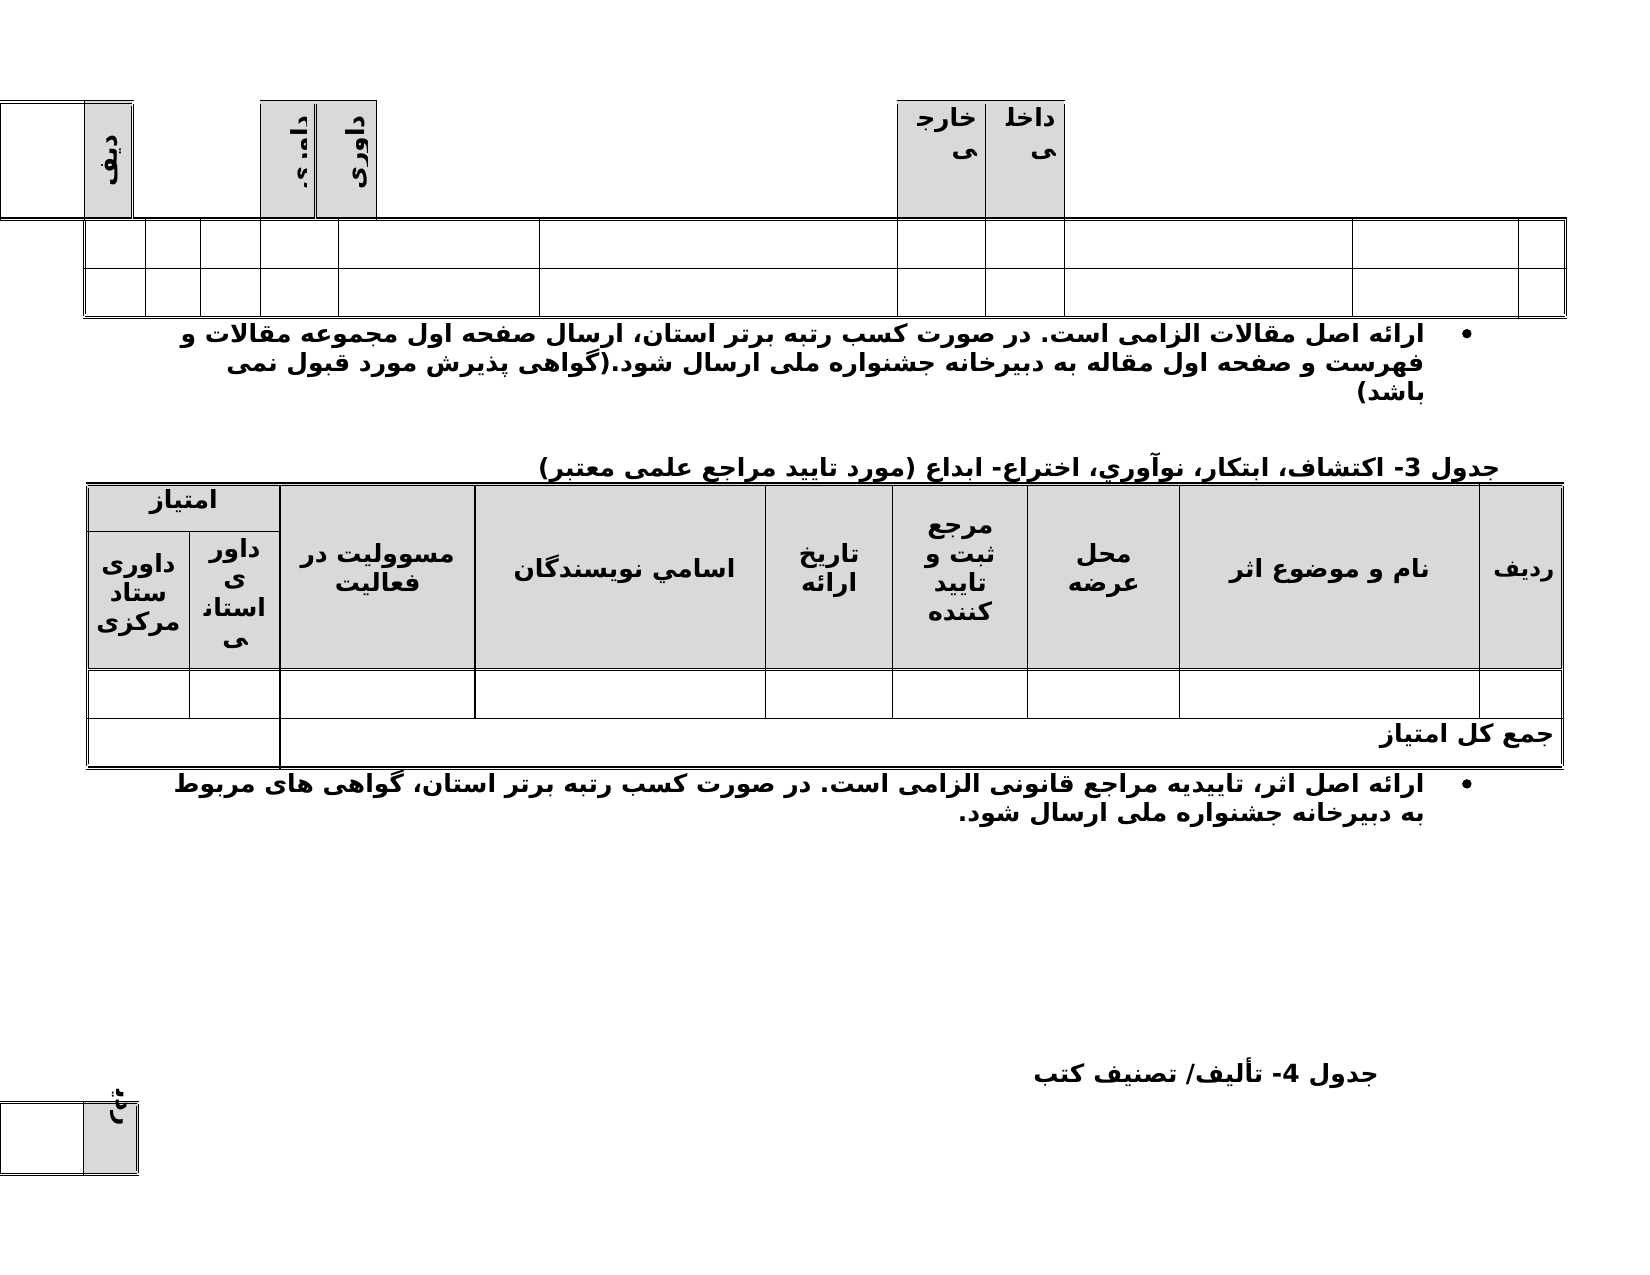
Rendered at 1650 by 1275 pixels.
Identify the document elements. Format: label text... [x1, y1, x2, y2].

table_header اسامي نویسندگان [476, 486, 765, 668]
table_cell داوری ستاد مرکزی [315, 101, 376, 217]
table_cell داخلی [986, 101, 1064, 217]
table_cell [540, 269, 897, 316]
table_cell [89, 671, 189, 718]
table_cell [986, 221, 1064, 268]
table_cell [766, 671, 892, 718]
table_cell [146, 221, 200, 268]
table_cell [1353, 221, 1518, 268]
table_cell [898, 269, 985, 316]
table_header رديف [85, 104, 132, 217]
table_header امتياز [87, 486, 279, 531]
table_cell [87, 719, 279, 766]
table_cell داوری استانی [190, 532, 279, 668]
table_cell [339, 221, 539, 268]
table_cell [1180, 671, 1479, 718]
table_header محل عرضه [1028, 486, 1179, 668]
table_cell [1065, 269, 1352, 316]
table_cell [476, 671, 765, 718]
table_cell [1065, 221, 1352, 268]
table_cell [190, 671, 279, 718]
table_cell [86, 221, 145, 268]
table_cell [986, 269, 1064, 316]
table_cell [898, 221, 985, 268]
table_cell [893, 671, 1027, 718]
table_header تاريخ ارائه [766, 486, 892, 668]
subtitle جدول 3- اکتشاف، ابتكار، نوآوري، اختراع- ابداع (مورد تایید مراجع علمی معتبر) [150, 453, 1500, 482]
table_cell [1480, 671, 1561, 718]
table_cell [1353, 269, 1518, 316]
table_cell [201, 269, 260, 316]
table_cell [1028, 671, 1179, 718]
table_cell [201, 221, 260, 268]
table_cell داوری استان [260, 101, 315, 217]
table_header نام و موضوع اثر [1180, 486, 1479, 668]
list ارائه اصل اثر، تاییدیه مراجع قانونی الزامی است. در صورت کسب رتبه برتر استان، گواهی های مربوط به دبیرخانه جشنواره ملی ارسال شود. [150, 770, 1462, 828]
table_cell [261, 269, 338, 316]
list ارائه اصل مقالات الزامی است. در صورت کسب رتبه برتر استان، ارسال صفحه اول مجموعه مقالات و فهرست و صفحه اول مقاله به دبیرخانه جشنواره ملی ارسال شود.(گواهی پذیرش مورد قبول نمی باشد) [150, 319, 1462, 407]
table_cell [281, 671, 474, 718]
table_cell [1519, 269, 1565, 316]
table_cell [146, 269, 200, 316]
table_cell خارجی [897, 101, 986, 217]
table_cell [339, 269, 539, 316]
table_cell [540, 221, 897, 268]
table_header مرجع ثبت و تایید کننده [893, 486, 1027, 668]
table_cell [1519, 221, 1564, 268]
table_header مسوولیت در فعالیت [281, 486, 474, 668]
text جدول 4- تأليف/ تصنیف كتب [150, 1059, 1500, 1088]
table_cell جمع کل امتیاز [281, 719, 1563, 766]
table_header رديف [84, 1102, 138, 1173]
table_header رديف [1480, 484, 1563, 668]
table_cell [85, 269, 145, 316]
table_cell [261, 221, 338, 268]
table_cell داوری ستاد مرکزی [89, 532, 189, 668]
